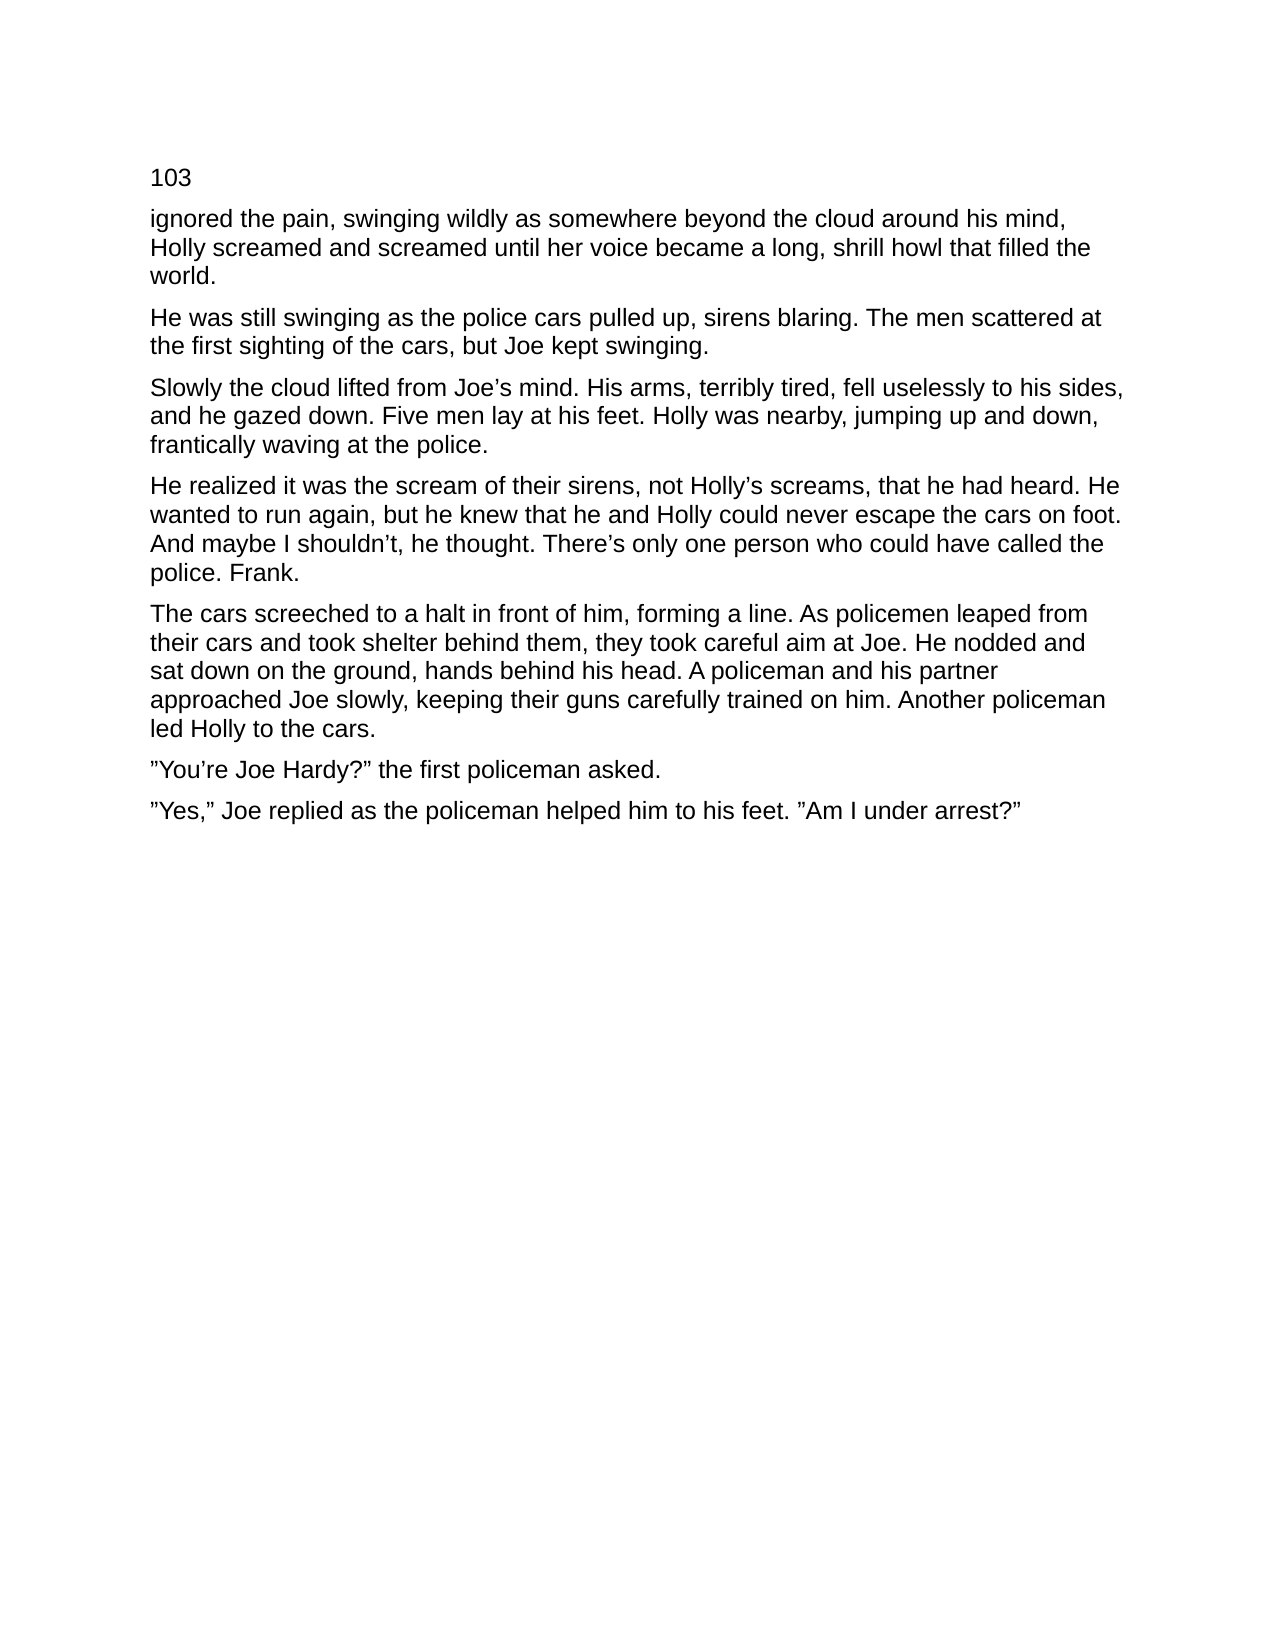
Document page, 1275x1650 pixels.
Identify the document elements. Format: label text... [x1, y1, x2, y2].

text 103 [150, 162, 1125, 191]
text He was still swinging as the police cars pulled up, sirens blaring. The men scattered at the first sighting of the cars, but Joe kept swinging. [150, 302, 1125, 360]
text Slowly the cloud lifted from Joe’s mind. His arms, terribly tired, fell uselessly to his sides, and he gazed down. Five men lay at his feet. Holly was nearby, jumping up and down, frantically waving at the police. [150, 372, 1125, 459]
text ”Yes,” Joe replied as the policeman helped him to his feet. ”Am I under arrest?” [150, 796, 1125, 825]
text ignored the pain, swinging wildly as somewhere beyond the cloud around his mind, Holly screamed and screamed until her voice became a long, shrill howl that filled the world. [150, 204, 1125, 290]
text The cars screeched to a halt in front of him, forming a line. As policemen leaped from their cars and took shelter behind them, they took careful aim at Joe. He nodded and sat down on the ground, hands behind his head. A policeman and his partner approached Joe slowly, keeping their guns carefully trained on him. Another policeman led Holly to the cars. [150, 599, 1125, 742]
text ”You’re Joe Hardy?” the first policeman asked. [150, 755, 1125, 784]
text He realized it was the scream of their sirens, not Holly’s screams, that he had heard. He wanted to run again, but he knew that he and Holly could never escape the cars on foot. And maybe I shouldn’t, he thought. There’s only one person who could have called the police. Frank. [150, 471, 1125, 586]
